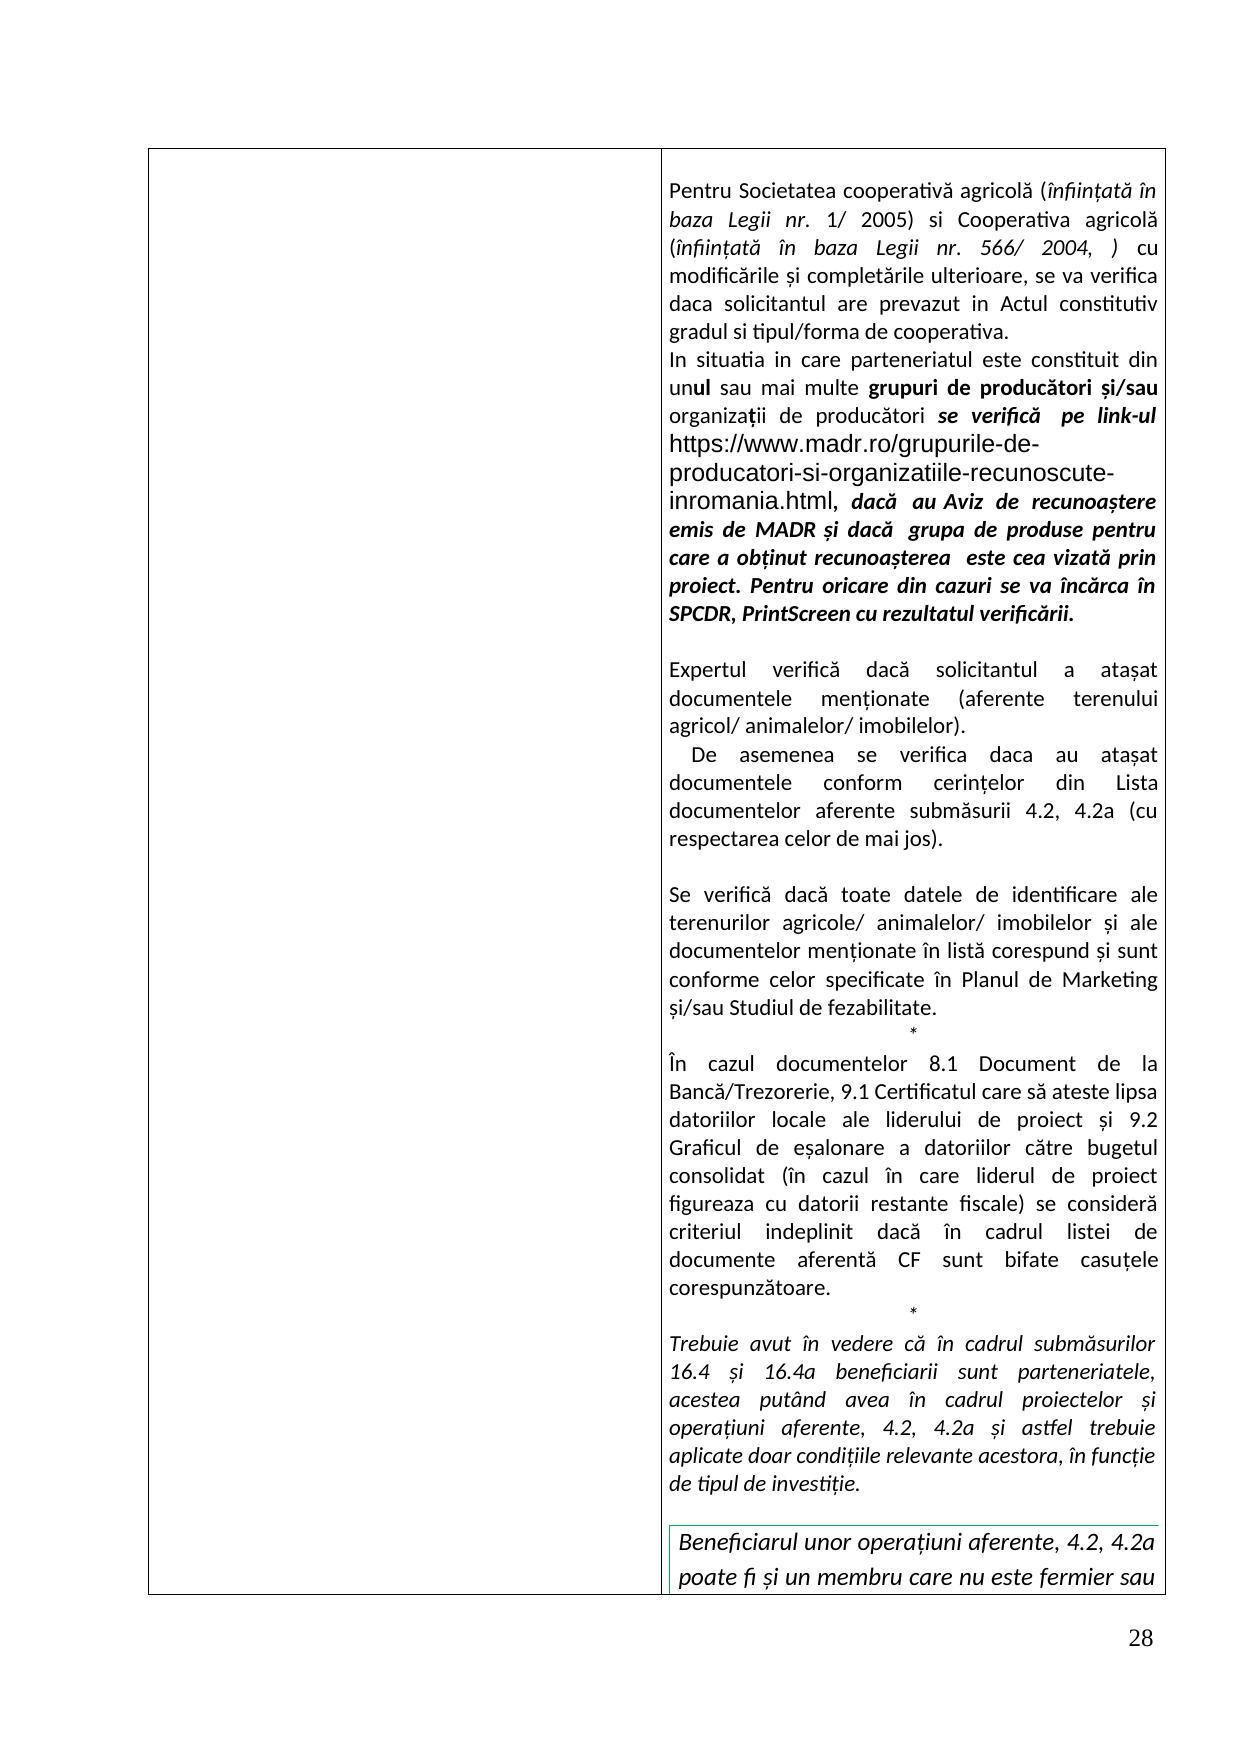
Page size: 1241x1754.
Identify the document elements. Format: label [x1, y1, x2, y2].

table_cell [149, 149, 661, 1594]
table_cell [662, 149, 1165, 1594]
